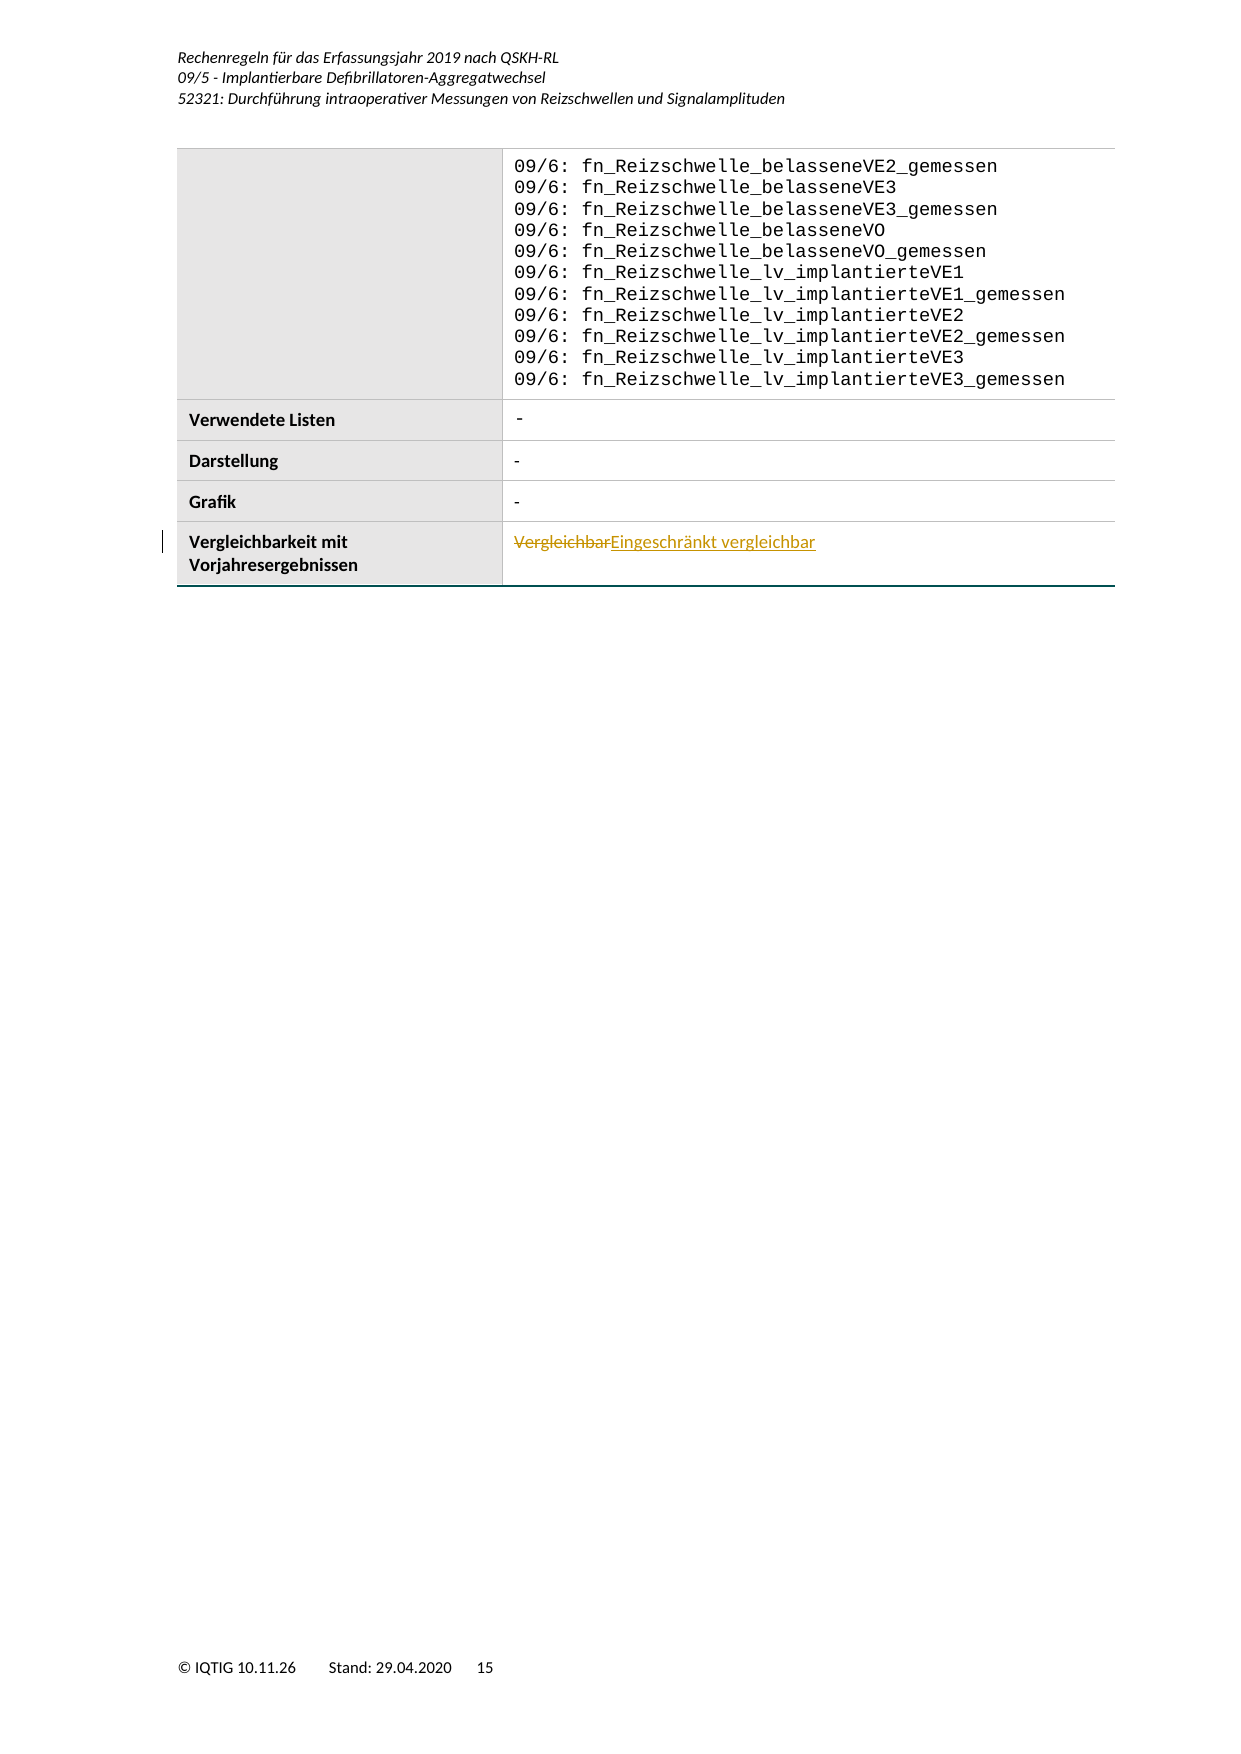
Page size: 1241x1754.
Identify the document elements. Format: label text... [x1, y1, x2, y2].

table_cell Darstellung [177, 441, 502, 480]
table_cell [177, 149, 502, 399]
table_cell Verwendete Listen [177, 400, 502, 440]
table_cell Grafik [177, 481, 502, 521]
table_cell - [503, 400, 1115, 440]
table_cell - [503, 441, 1115, 480]
table_cell [503, 522, 1115, 584]
table_cell - [503, 481, 1115, 521]
table_cell Vergleichbarkeit mit Vorjahresergebnissen [177, 522, 502, 584]
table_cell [503, 149, 1115, 399]
